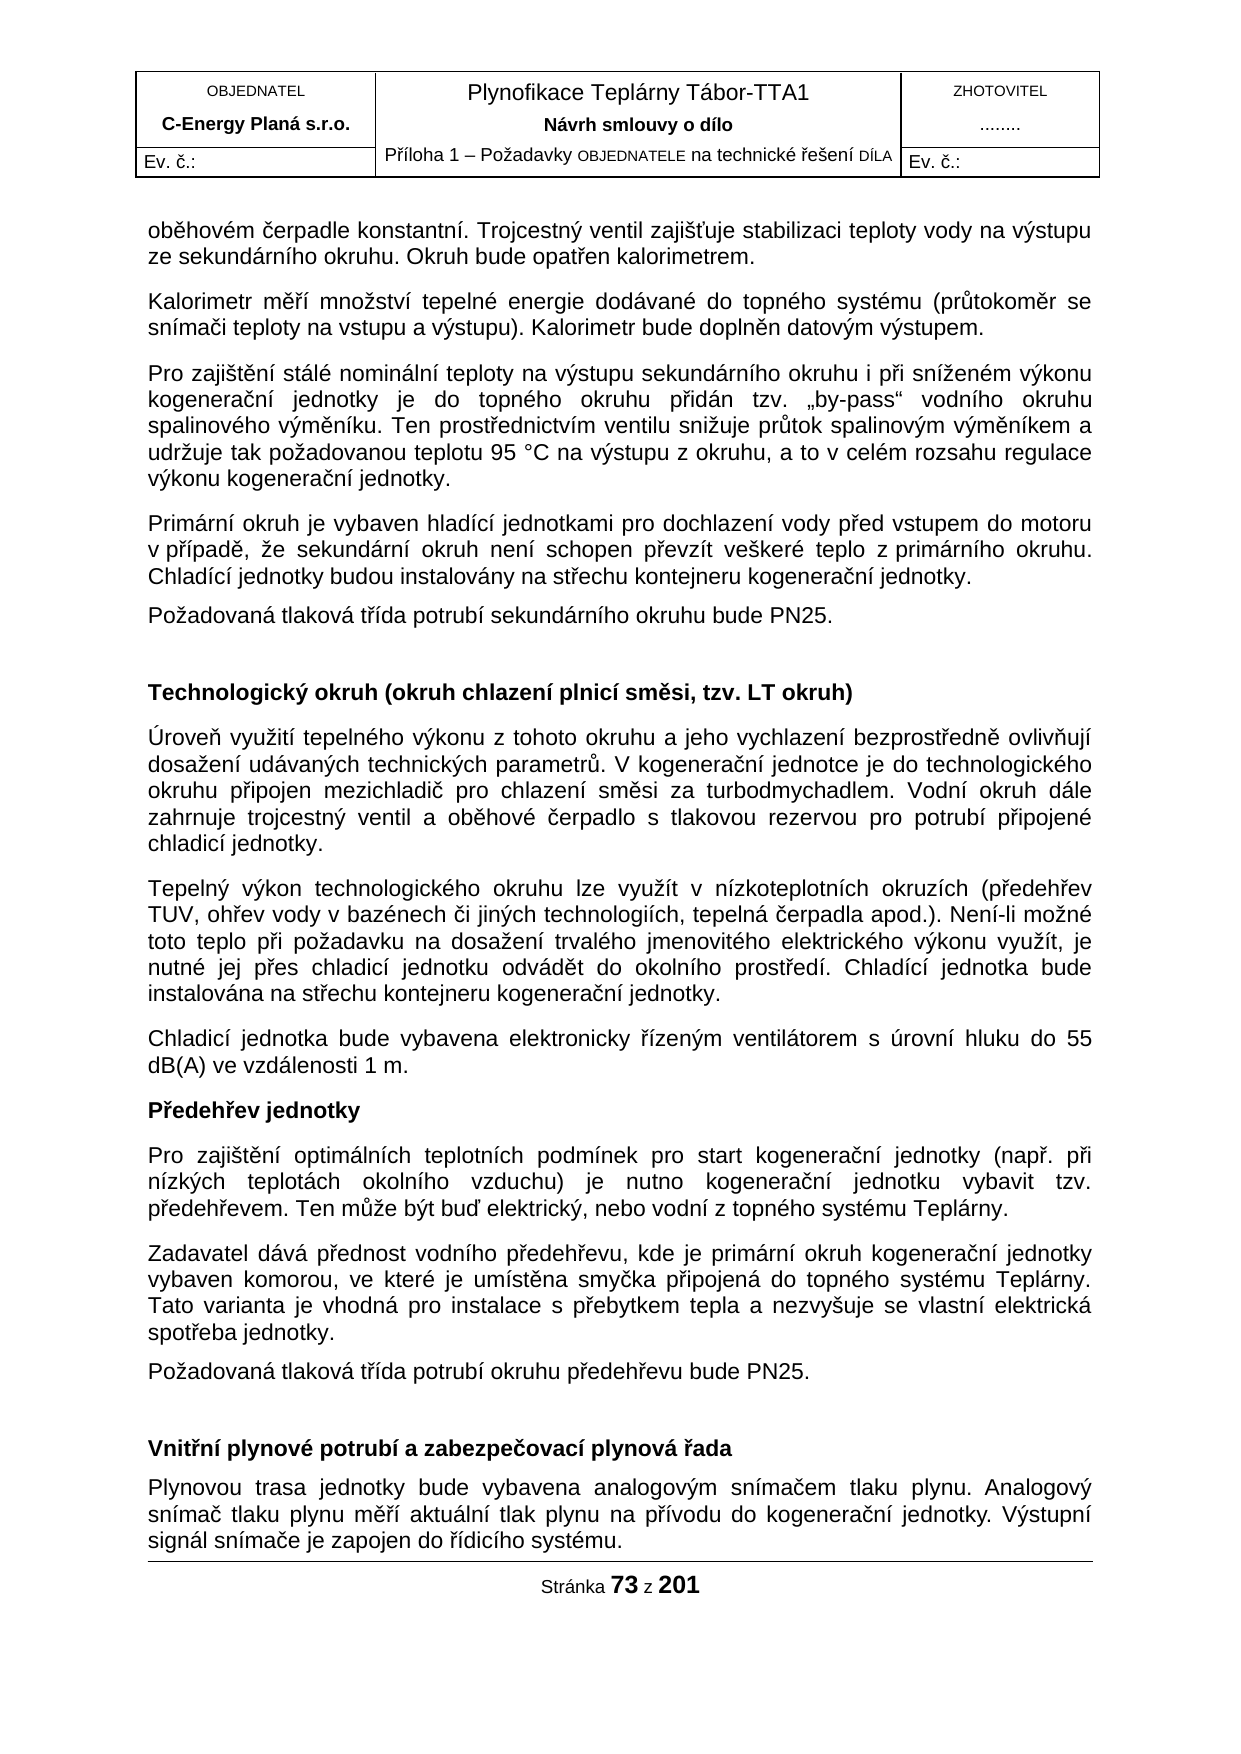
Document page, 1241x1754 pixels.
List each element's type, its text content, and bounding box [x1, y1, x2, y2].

text Primární okruh je vybaven hladící jednotkami pro dochlazení vody před vstupem do motoru v případě, že sekundární okruh není schopen převzít veškeré teplo z primárního okruhu. Chladící jednotky budou instalovány na střechu kontejneru kogenerační jednotky. [148, 510, 1093, 589]
text Zadavatel dává přednost vodního předehřevu, kde je primární okruh kogenerační jednotky vybaven komorou, ve které je umístěna smyčka připojená do topného systému Teplárny. Tato varianta je vhodná pro instalace s přebytkem tepla a nezvyšuje se vlastní elektrická spotřeba jednotky. [148, 1240, 1093, 1345]
text Technologický okruh (okruh chlazení plnicí směsi, tzv. LT okruh) [148, 679, 1093, 706]
text Požadovaná tlaková třída potrubí sekundárního okruhu bude PN25. [148, 602, 1093, 628]
text Pro zajištění stálé nominální teploty na výstupu sekundárního okruhu i při sníženém výkonu kogenerační jednotky je do topného okruhu přidán tzv. „by-pass“ vodního okruhu spalinového výměníku. Ten prostřednictvím ventilu snižuje průtok spalinovým výměníkem a udržuje tak požadovanou teplotu 95 °C na výstupu z okruhu, a to v celém rozsahu regulace výkonu kogenerační jednotky. [148, 359, 1093, 491]
text Předehřev jednotky [148, 1097, 1093, 1123]
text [148, 217, 1093, 269]
text Plynovou trasa jednotky bude vybavena analogovým snímačem tlaku plynu. Analogový snímač tlaku plynu měří aktuální tlak plynu na přívodu do kogenerační jednotky. Výstupní signál snímače je zapojen do řídicího systému. [148, 1474, 1093, 1553]
text Kalorimetr měří množství tepelné energie dodávané do topného systému (průtokoměr se snímači teploty na vstupu a výstupu). Kalorimetr bude doplněn datovým výstupem. [148, 288, 1093, 341]
text Úroveň využití tepelného výkonu z tohoto okruhu a jeho vychlazení bezprostředně ovlivňují dosažení udávaných technických parametrů. V kogenerační jednotce je do technologického okruhu připojen mezichladič pro chlazení směsi za turbodmychadlem. Vodní okruh dále zahrnuje trojcestný ventil a oběhové čerpadlo s tlakovou rezervou pro potrubí připojené chladicí jednotky. [148, 724, 1093, 856]
text Požadovaná tlaková třída potrubí okruhu předehřevu bude PN25. [148, 1358, 1093, 1384]
text Tepelný výkon technologického okruhu lze využít v nízkoteplotních okruzích (předehřev TUV, ohřev vody v bazénech či jiných technologiích, tepelná čerpadla apod.). Není-li možné toto teplo při požadavku na dosažení trvalého jmenovitého elektrického výkonu využít, je nutné jej přes chladicí jednotku odvádět do okolního prostředí. Chladící jednotka bude instalována na střechu kontejneru kogenerační jednotky. [148, 875, 1093, 1007]
text Vnitřní plynové potrubí a zabezpečovací plynová řada [148, 1435, 1093, 1462]
text Pro zajištění optimálních teplotních podmínek pro start kogenerační jednotky (např. při nízkých teplotách okolního vzduchu) je nutno kogenerační jednotku vybavit tzv. předehřevem. Ten může být buď elektrický, nebo vodní z topného systému Teplárny. [148, 1142, 1093, 1221]
text Chladicí jednotka bude vybavena elektronicky řízeným ventilátorem s úrovní hluku do 55 dB(A) ve vzdálenosti 1 m. [148, 1025, 1093, 1078]
